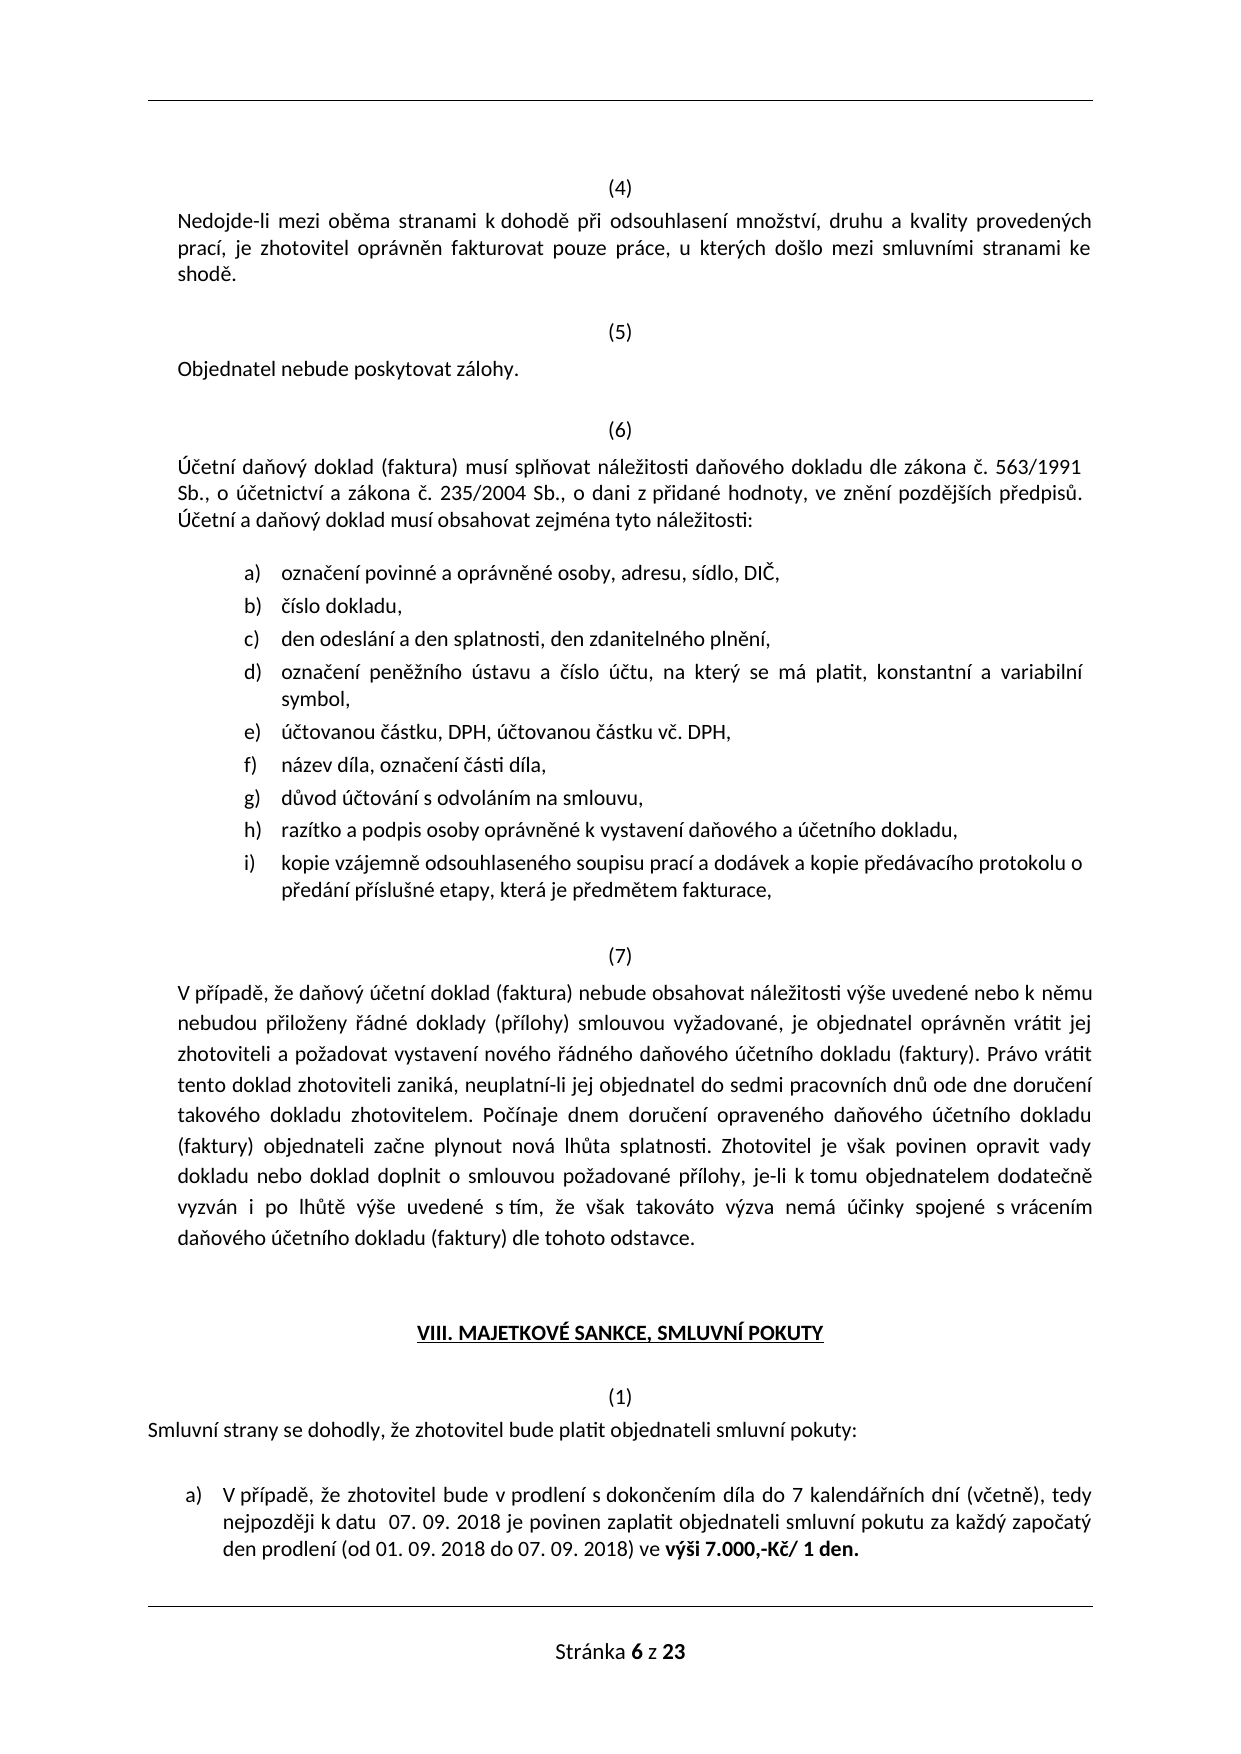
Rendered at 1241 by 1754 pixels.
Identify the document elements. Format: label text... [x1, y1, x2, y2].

list den odeslání a den splatnosti, den zdanitelného plnění, [244, 625, 1083, 652]
text (6) [148, 416, 1093, 443]
list razítko a podpis osoby oprávněné k vystavení daňového a účetního dokladu, [244, 817, 1083, 843]
text V případě, že daňový účetní doklad (faktura) nebude obsahovat náležitosti výše uvedené nebo k němu nebudou přiloženy řádné doklady (přílohy) smlouvou vyžadované, je objednatel oprávněn vrátit jej zhotoviteli a požadovat vystavení nového řádného daňového účetního dokladu (faktury). Právo vrátit tento doklad zhotoviteli zaniká, neuplatní-li jej objednatel do sedmi pracovních dnů ode dne doručení takového dokladu zhotovitelem. Počínaje dnem doručení opraveného daňového účetního dokladu (faktury) objednateli začne plynout nová lhůta splatnosti. Zhotovitel je však povinen opravit vady dokladu nebo doklad doplnit o smlouvou požadované přílohy, je-li k tomu objednatelem dodatečně vyzván i po lhůtě výše uvedené s tím, že však takováto výzva nemá účinky spojené s vrácením daňového účetního dokladu (faktury) dle tohoto odstavce. [177, 979, 1093, 1251]
list V případě, že zhotovitel bude v prodlení s dokončením díla do 7 kalendářních dní (včetně), tedy nejpozději k datu 07. 09. 2018 je povinen zaplatit objednateli smluvní pokutu za každý započatý den prodlení (od 01. 09. 2018 do 07. 09. 2018) ve výši 7.000,-Kč/ 1 den. [185, 1482, 1093, 1562]
list kopie vzájemně odsouhlaseného soupisu prací a dodávek a kopie předávacího protokolu o předání příslušné etapy, která je předmětem fakturace, [244, 849, 1083, 903]
text (5) [148, 318, 1093, 344]
list účtovanou částku, DPH, účtovanou částku vč. DPH, [244, 718, 1083, 744]
list důvod účtování s odvoláním na smlouvu, [244, 784, 1083, 810]
text Smluvní strany se dohodly, že zhotovitel bude platit objednateli smluvní pokuty: [148, 1416, 1093, 1442]
text Účetní daňový doklad (faktura) musí splňovat náležitosti daňového dokladu dle zákona č. 563/1991 Sb., o účetnictví a zákona č. 235/2004 Sb., o dani z přidané hodnoty, ve znění pozdějších předpisů. Účetní a daňový doklad musí obsahovat zejména tyto náležitosti: [177, 453, 1083, 533]
list název díla, označení části díla, [244, 751, 1083, 777]
text (7) [148, 942, 1093, 969]
text (1) [148, 1383, 1093, 1409]
text Nedojde-li mezi oběma stranami k dohodě při odsouhlasení množství, druhu a kvality provedených prací, je zhotovitel oprávněn fakturovat pouze práce, u kterých došlo mezi smluvními stranami ke shodě. [177, 207, 1093, 287]
list označení peněžního ústavu a číslo účtu, na který se má platit, konstantní a variabilní symbol, [244, 658, 1083, 712]
list číslo dokladu, [244, 592, 1083, 619]
text Objednatel nebude poskytovat zálohy. [177, 355, 1093, 381]
list označení povinné a oprávněné osoby, adresu, sídlo, DIČ, [244, 559, 1083, 586]
text VIII. Majetkové sankce, smluvní pokuty [148, 1319, 1093, 1345]
text (4) [148, 174, 1093, 201]
